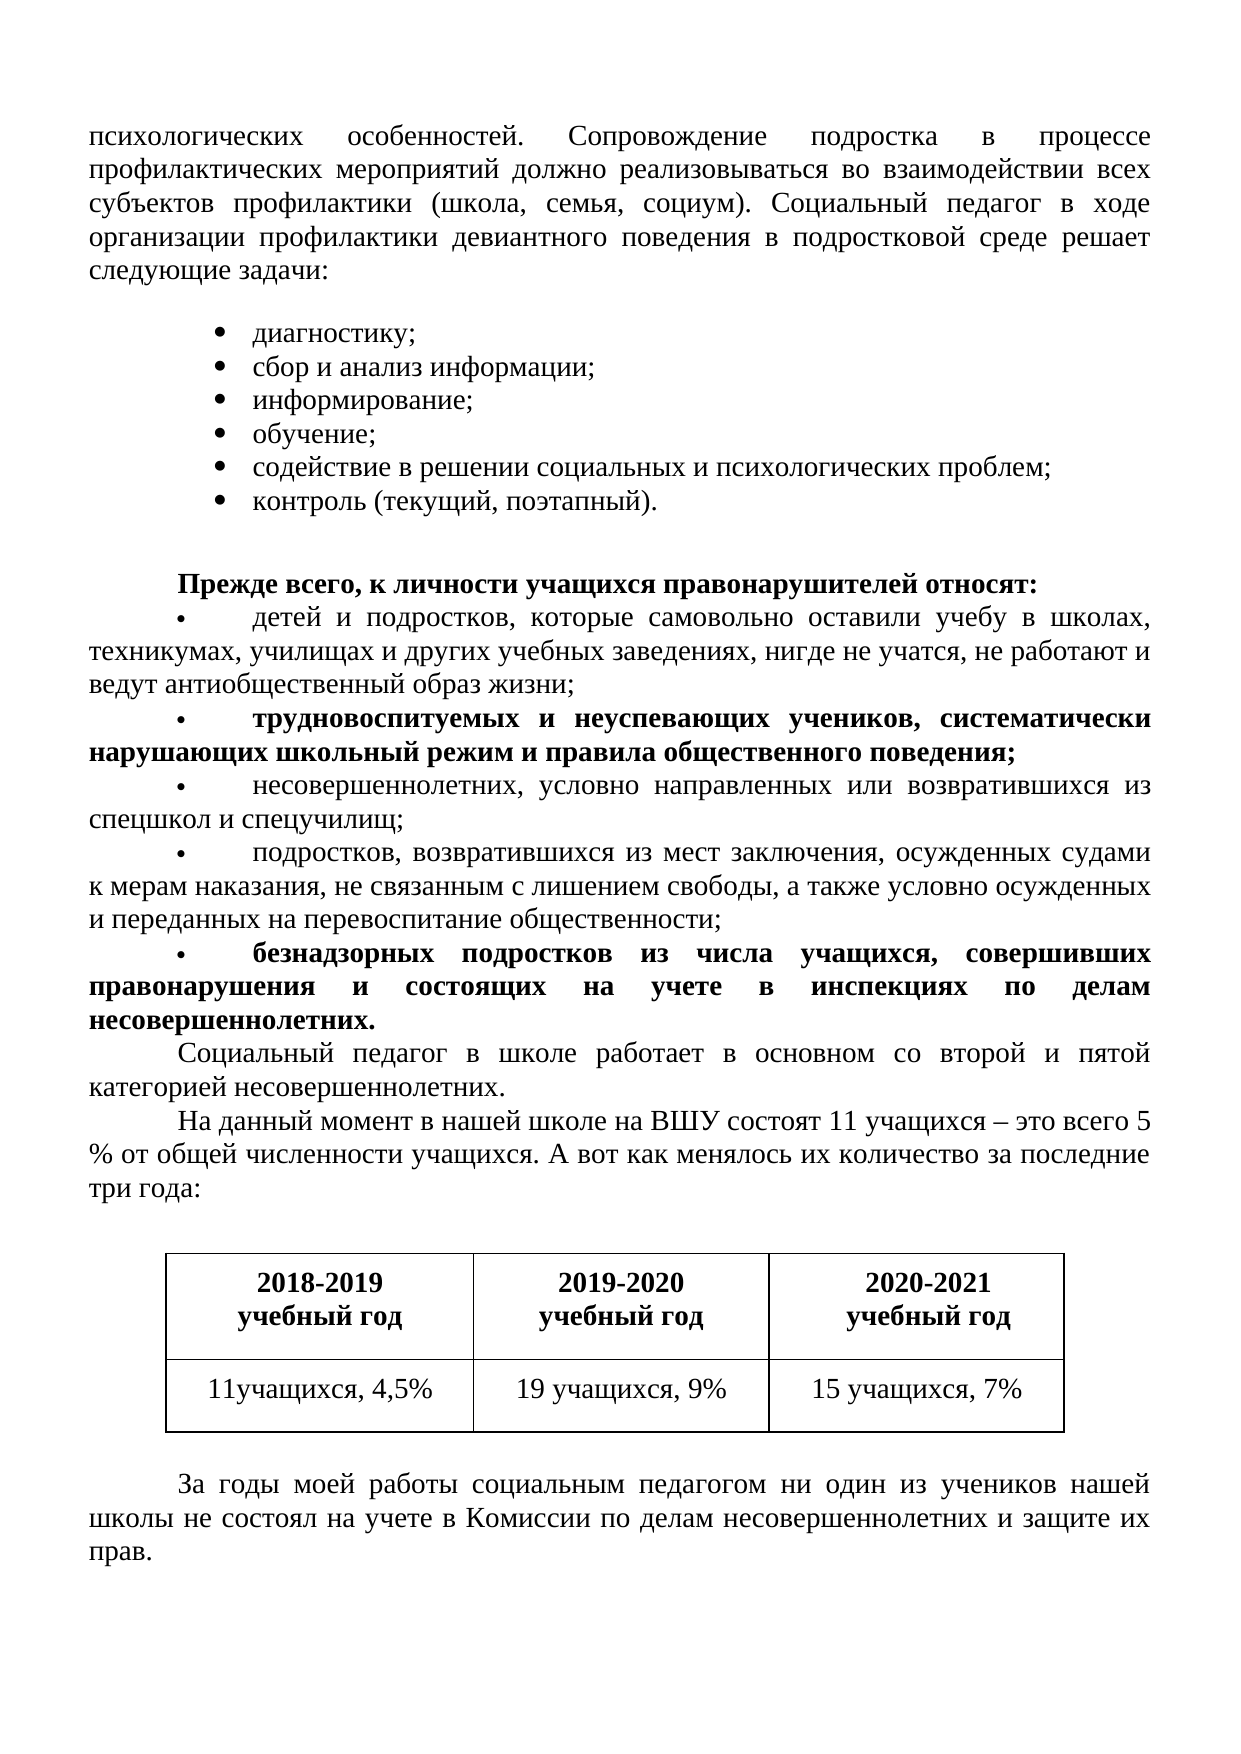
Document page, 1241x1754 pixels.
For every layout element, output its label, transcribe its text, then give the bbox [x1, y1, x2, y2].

text За годы моей работы социальным педагогом ни один из учеников нашей школы не состоял на учете в Комиссии по делам несовершеннолетних и защите их прав. [88, 1466, 1152, 1567]
text Социальный педагог в школе работает в основном со второй и пятой категорией несовершеннолетних. [88, 1036, 1152, 1103]
list безнадзорных подростков из числа учащихся, совершивших правонарушения и состоящих на учете в инспекциях по делам несовершеннолетних. [88, 935, 1152, 1036]
list обучение; [215, 416, 1152, 449]
list диагностику; [215, 315, 1152, 349]
text На данный момент в нашей школе на ВШУ состоят 11 учащихся – это всего 5 % от общей численности учащихся. А вот как менялось их количество за последние три года: [88, 1103, 1152, 1203]
table_header 2019-2020 учебный год [474, 1254, 768, 1359]
list сбор и анализ информации; [215, 349, 1152, 382]
table_cell 15 учащихся, 7% [770, 1360, 1063, 1431]
table_cell 19 учащихся, 9% [474, 1360, 768, 1431]
table_cell 11учащихся, 4,5% [167, 1360, 473, 1431]
table_header 2020-2021 учебный год [770, 1254, 1063, 1359]
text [88, 118, 1152, 286]
list содействие в решении социальных и психологических проблем; [215, 449, 1152, 483]
list детей и подростков, которые самовольно оставили учебу в школах, техникумах, училищах и других учебных заведениях, нигде не учатся, не работают и ведут антиобщественный образ жизни; [88, 599, 1152, 700]
list несовершеннолетних, условно направленных или возвратившихся из спецшкол и спецучилищ; [88, 767, 1152, 834]
list информирование; [215, 382, 1152, 416]
list контроль (текущий, поэтапный). [215, 483, 1152, 517]
table_header 2018-2019 учебный год [167, 1254, 473, 1359]
list трудновоспитуемых и неуспевающих учеников, систематически нарушающих школьный режим и правила общественного поведения; [88, 700, 1152, 767]
list подростков, возвратившихся из мест заключения, осужденных судами к мерам наказания, не связанным с лишением свободы, а также условно осужденных и переданных на перевоспитание общественности; [88, 834, 1152, 935]
text Прежде всего, к личности учащихся правонарушителей относят: [88, 566, 1152, 599]
